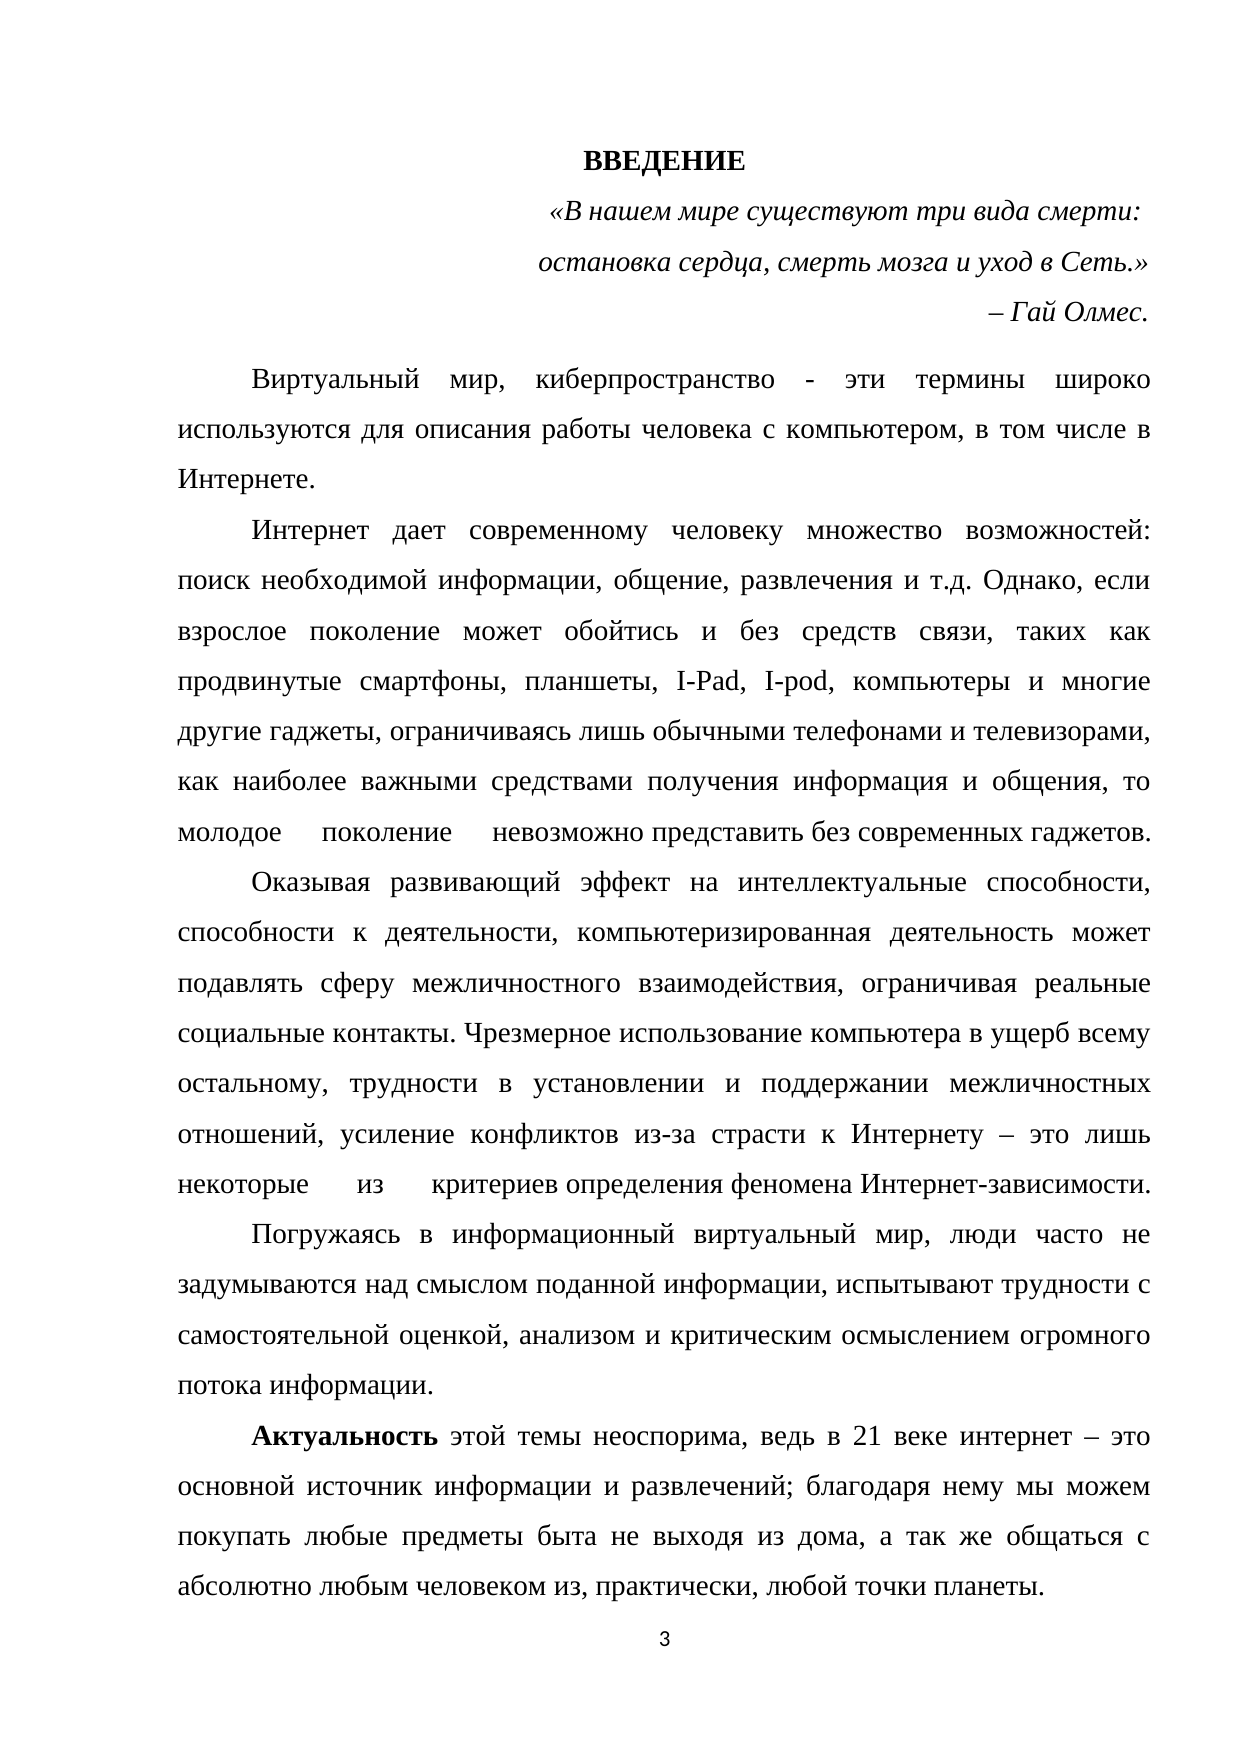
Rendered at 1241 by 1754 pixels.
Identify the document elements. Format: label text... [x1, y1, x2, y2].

text «В нашем мире существуют три вида смерти: остановка сердца, смерть мозга и уход в Сеть.» – Гай Олмес. [177, 193, 1152, 328]
subtitle ВВЕДЕНИЕ [177, 143, 1152, 177]
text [177, 361, 1152, 1602]
